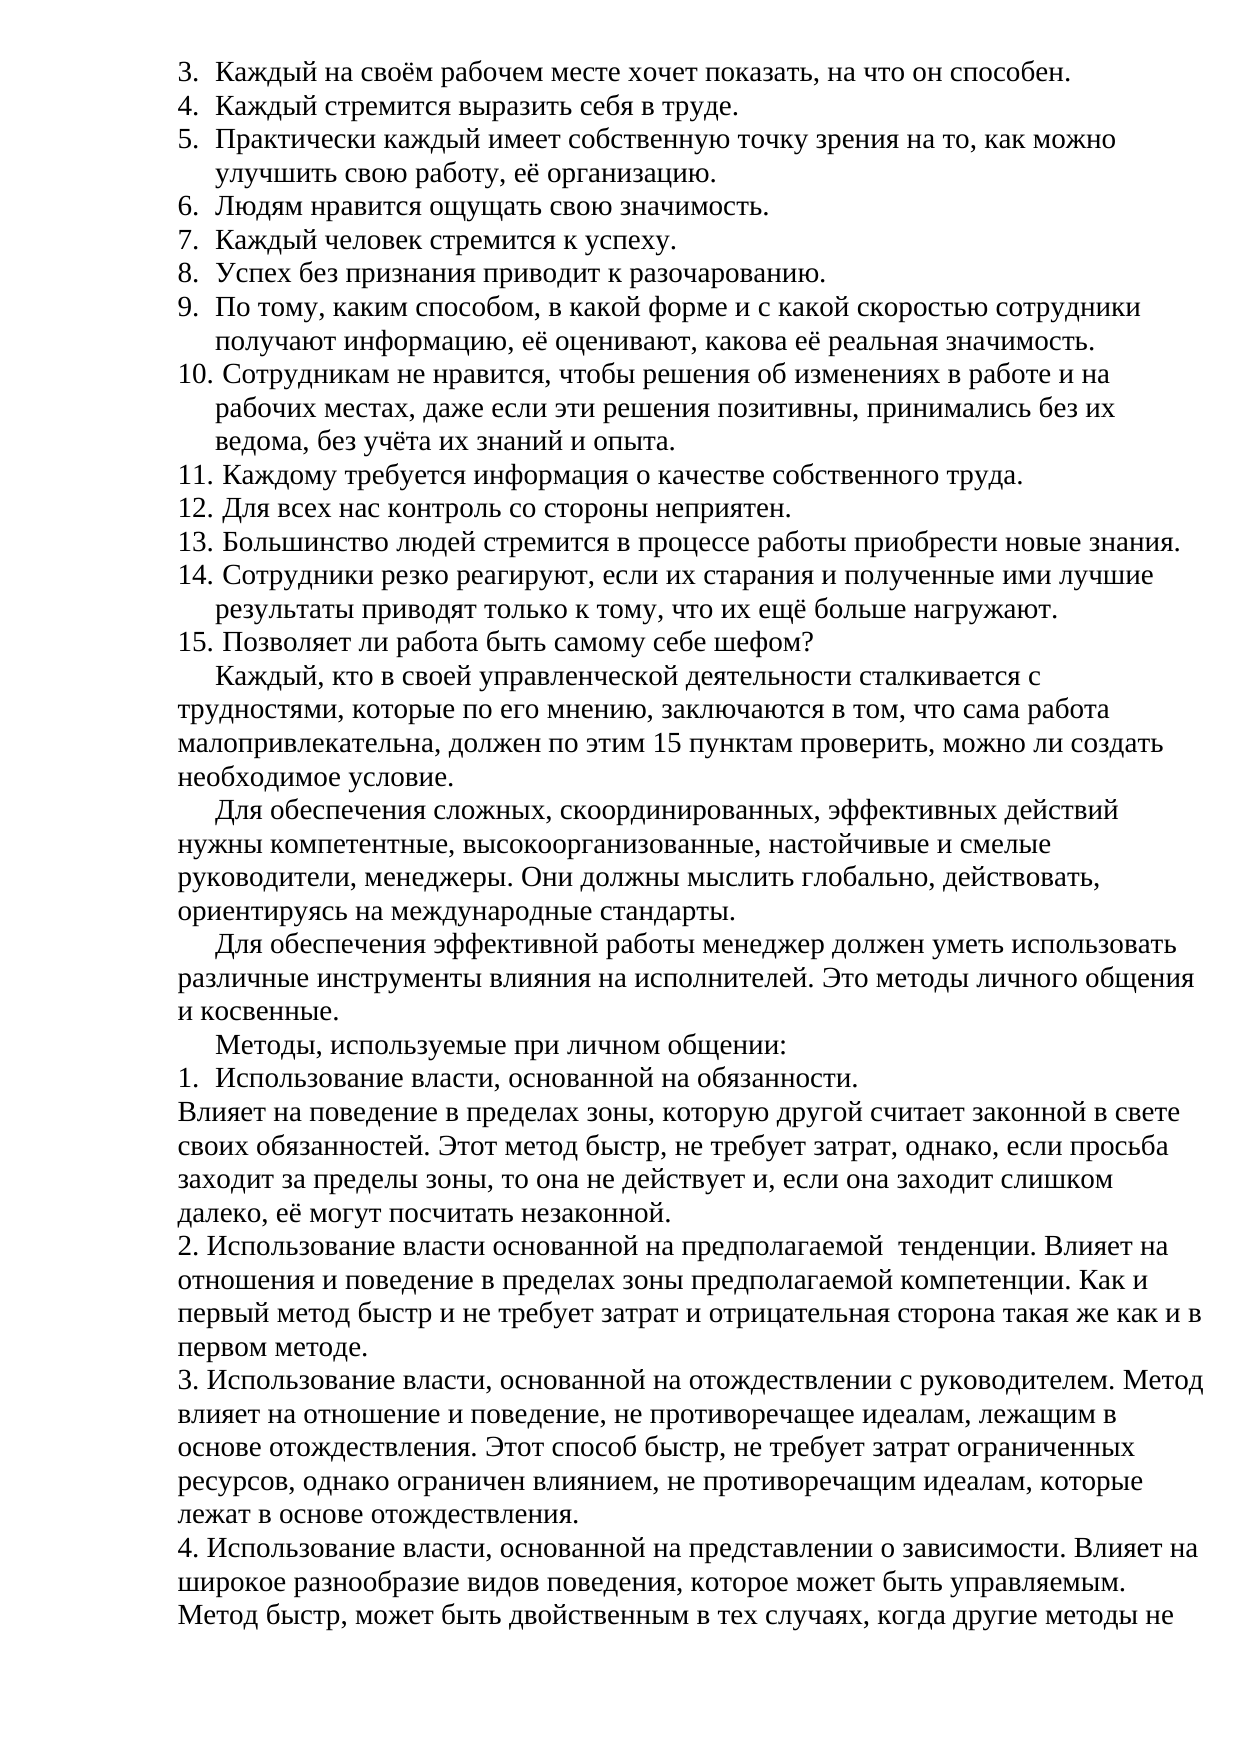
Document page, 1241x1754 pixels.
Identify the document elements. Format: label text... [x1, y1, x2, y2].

list Большинство людей стремится в процессе работы приобрести новые знания. [177, 524, 1205, 557]
list Позволяет ли работа быть самому себе шефом? [177, 624, 1205, 658]
list Каждый стремится выразить себя в труде. [177, 88, 1205, 121]
text 3. Использование власти, основанной на отождествлении с руководителем. Метод влияет на отношение и поведение, не противоречащее идеалам, лежащим в основе отождествления. Этот способ быстр, не требует затрат ограниченных ресурсов, однако ограничен влиянием, не противоречащим идеалам, которые лежат в основе отождествления. [177, 1362, 1205, 1530]
list Каждый человек стремится к успеху. [177, 222, 1205, 256]
list Практически каждый имеет собственную точку зрения на то, как можно улучшить свою работу, её организацию. [177, 121, 1205, 188]
text Методы, используемые при личном общении: [177, 1027, 1205, 1061]
text Для обеспечения эффективной работы менеджер должен уметь использовать различные инструменты влияния на исполнителей. Это методы личного общения и косвенные. [177, 926, 1205, 1027]
list По тому, каким способом, в какой форме и с какой скоростью сотрудники получают информацию, её оценивают, какова её реальная значимость. [177, 289, 1205, 356]
list Людям нравится ощущать свою значимость. [177, 188, 1205, 222]
list Каждый на своём рабочем месте хочет показать, на что он способен. [177, 54, 1205, 88]
list Успех без признания приводит к разочарованию. [177, 256, 1205, 289]
text Каждый, кто в своей управленческой деятельности сталкивается с трудностями, которые по его мнению, заключаются в том, что сама работа малопривлекательна, должен по этим 15 пунктам проверить, можно ли создать необходимое условие. [177, 658, 1205, 792]
list Сотрудникам не нравится, чтобы решения об изменениях в работе и на рабочих местах, даже если эти решения позитивны, принимались без их ведома, без учёта их знаний и опыта. [177, 356, 1205, 457]
list Сотрудники резко реагируют, если их старания и полученные ими лучшие результаты приводят только к тому, что их ещё больше нагружают. [177, 557, 1205, 624]
list Каждому требуется информация о качестве собственного труда. [177, 457, 1205, 490]
text Влияет на поведение в пределах зоны, которую другой считает законной в свете своих обязанностей. Этот метод быстр, не требует затрат, однако, если просьба заходит за пределы зоны, то она не действует и, если она заходит слишком далеко, её могут посчитать незаконной. [177, 1094, 1205, 1228]
text Для обеспечения сложных, скоординированных, эффективных действий нужны компетентные, высокоорганизованные, настойчивые и смелые руководители, менеджеры. Они должны мыслить глобально, действовать, ориентируясь на международные стандарты. [177, 792, 1205, 926]
list Использование власти, основанной на обязанности. [177, 1061, 1205, 1094]
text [177, 1530, 1205, 1631]
list Для всех нас контроль со стороны неприятен. [177, 490, 1205, 524]
text 2. Использование власти основанной на предполагаемой тенденции. Влияет на отношения и поведение в пределах зоны предполагаемой компетенции. Как и первый метод быстр и не требует затрат и отрицательная сторона такая же как и в первом методе. [177, 1228, 1205, 1362]
